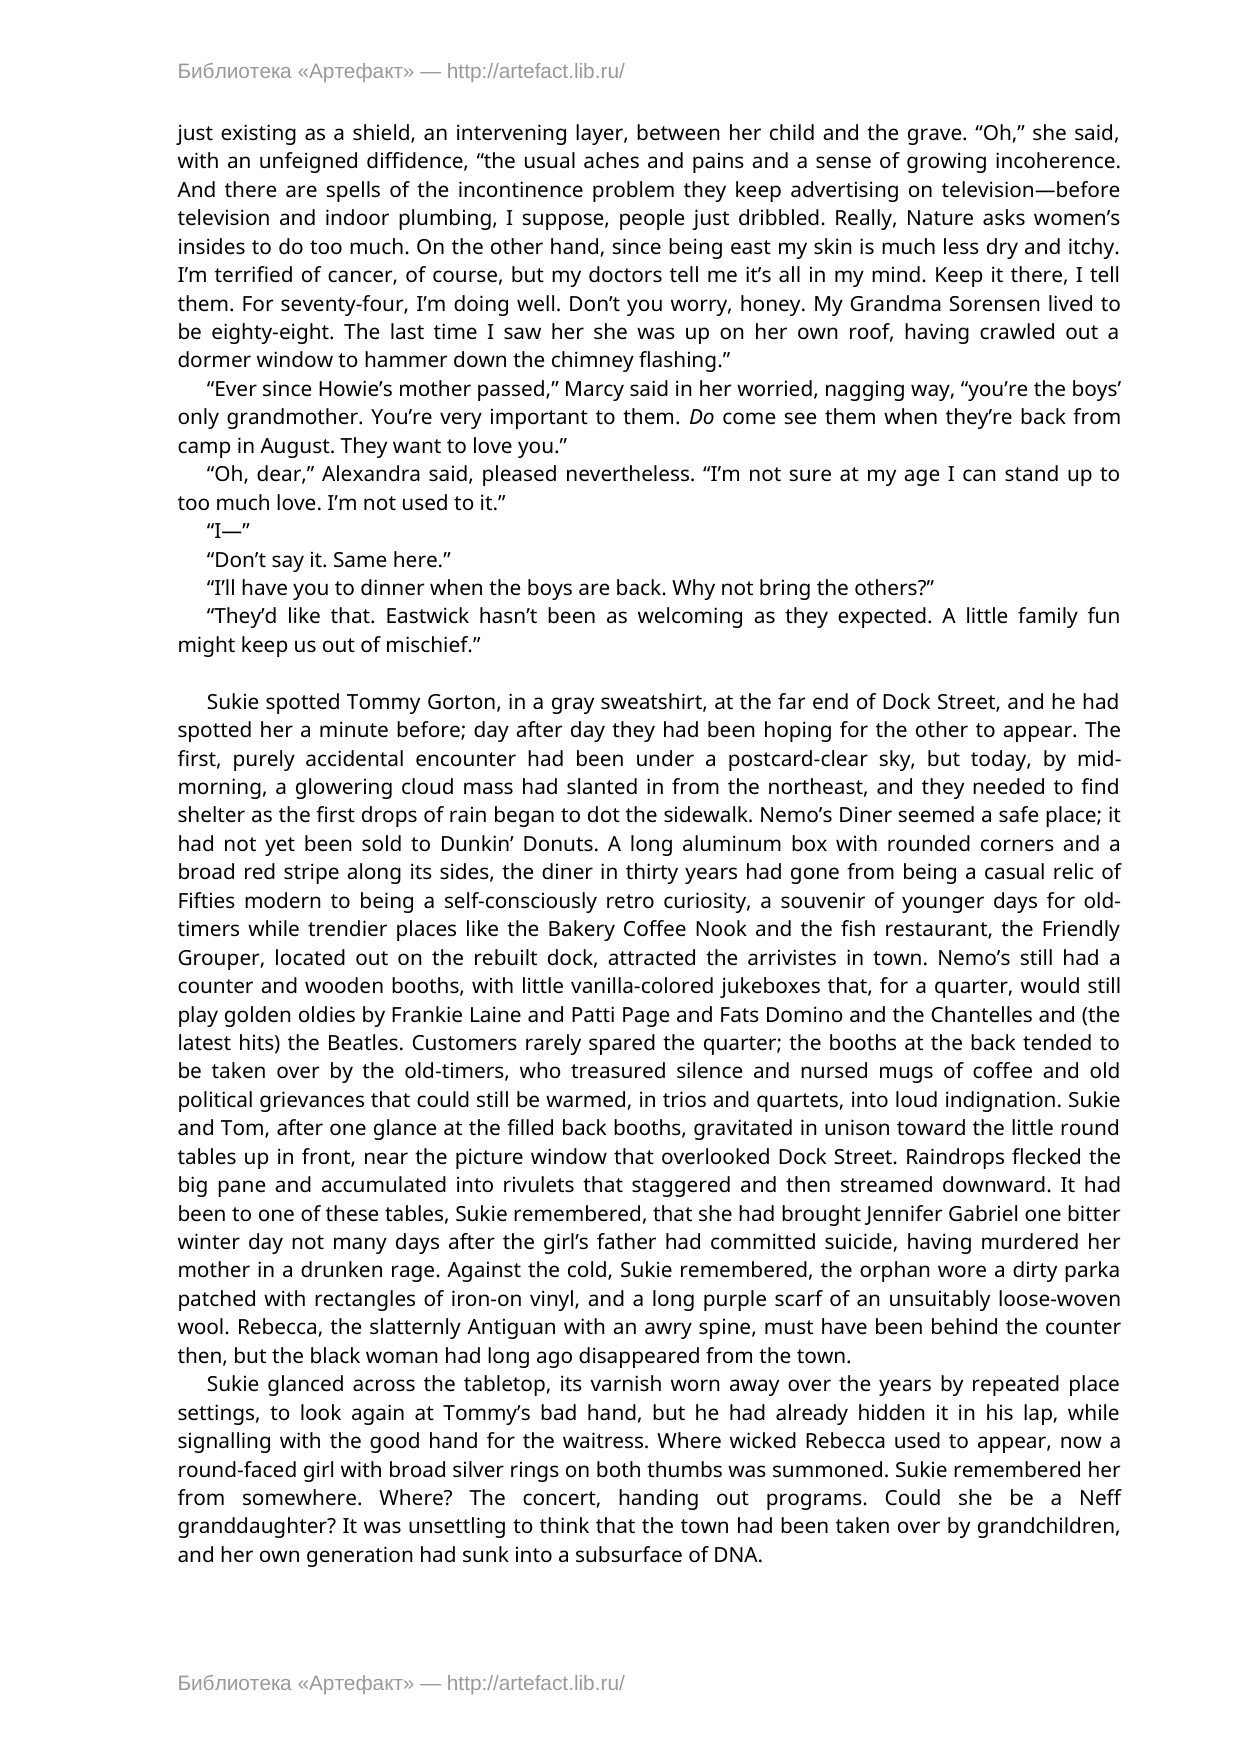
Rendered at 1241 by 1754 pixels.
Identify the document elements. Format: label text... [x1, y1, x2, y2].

text Sukie glanced across the tabletop, its varnish worn away over the years by repeated place settings, to look again at Tommy’s bad hand, but he had already hidden it in his lap, while signalling with the good hand for the waitress. Where wicked Rebecca used to appear, now a round-faced girl with broad silver rings on both thumbs was summoned. Sukie remembered her from somewhere. Where? The concert, handing out programs. Could she be a Neff granddaughter? It was unsettling to think that the town had been taken over by grandchildren, and her own generation had sunk into a subsurface of DNA. [177, 1369, 1122, 1568]
text “Ever since Howie’s mother passed,” Marcy said in her worried, nagging way, “you’re the boys’ only grandmother. You’re very important to them. Do come see them when they’re back from camp in August. They want to love you.” [177, 374, 1122, 459]
text “They’d like that. Eastwick hasn’t been as welcoming as they expected. A little family fun might keep us out of mischief.” [177, 602, 1122, 658]
text “Don’t say it. Same here.” [177, 545, 1122, 573]
text “I—” [177, 516, 1122, 545]
text Sukie spotted Tommy Gorton, in a gray sweatshirt, at the far end of Dock Street, and he had spotted her a minute before; day after day they had been hoping for the other to appear. The first, purely accidental encounter had been under a postcard-clear sky, but today, by mid-morning, a glowering cloud mass had slanted in from the northeast, and they needed to find shelter as the first drops of rain began to dot the sidewalk. Nemo’s Diner seemed a safe place; it had not yet been sold to Dunkin’ Donuts. A long aluminum box with rounded corners and a broad red stripe along its sides, the diner in thirty years had gone from being a casual relic of Fifties modern to being a self-consciously retro curiosity, a souvenir of younger days for old-timers while trendier places like the Bakery Coffee Nook and the fish restaurant, the Friendly Grouper, located out on the rebuilt dock, attracted the arrivistes in town. Nemo’s still had a counter and wooden booths, with little vanilla-colored jukeboxes that, for a quarter, would still play golden oldies by Frankie Laine and Patti Page and Fats Domino and the Chantelles and (the latest hits) the Beatles. Customers rarely spared the quarter; the booths at the back tended to be taken over by the old-timers, who treasured silence and nursed mugs of coffee and old political grievances that could still be warmed, in trios and quartets, into loud indignation. Sukie and Tom, after one glance at the filled back booths, gravitated in unison toward the little round tables up in front, near the picture window that overlooked Dock Street. Raindrops flecked the big pane and accumulated into rivulets that staggered and then streamed downward. It had been to one of these tables, Sukie remembered, that she had brought Jennifer Gabriel one bitter winter day not many days after the girl’s father had committed suicide, having murdered her mother in a drunken rage. Against the cold, Sukie remembered, the orphan wore a dirty parka patched with rectangles of iron-on vinyl, and a long purple scarf of an unsuitably loose-woven wool. Rebecca, the slatternly Antiguan with an awry spine, must have been behind the counter then, but the black woman had long ago disappeared from the town. [177, 687, 1122, 1369]
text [177, 118, 1122, 374]
text “I’ll have you to dinner when the boys are back. Why not bring the others?” [177, 573, 1122, 602]
text “Oh, dear,” Alexandra said, pleased nevertheless. “I’m not sure at my age I can stand up to too much love. I’m not used to it.” [177, 459, 1122, 516]
